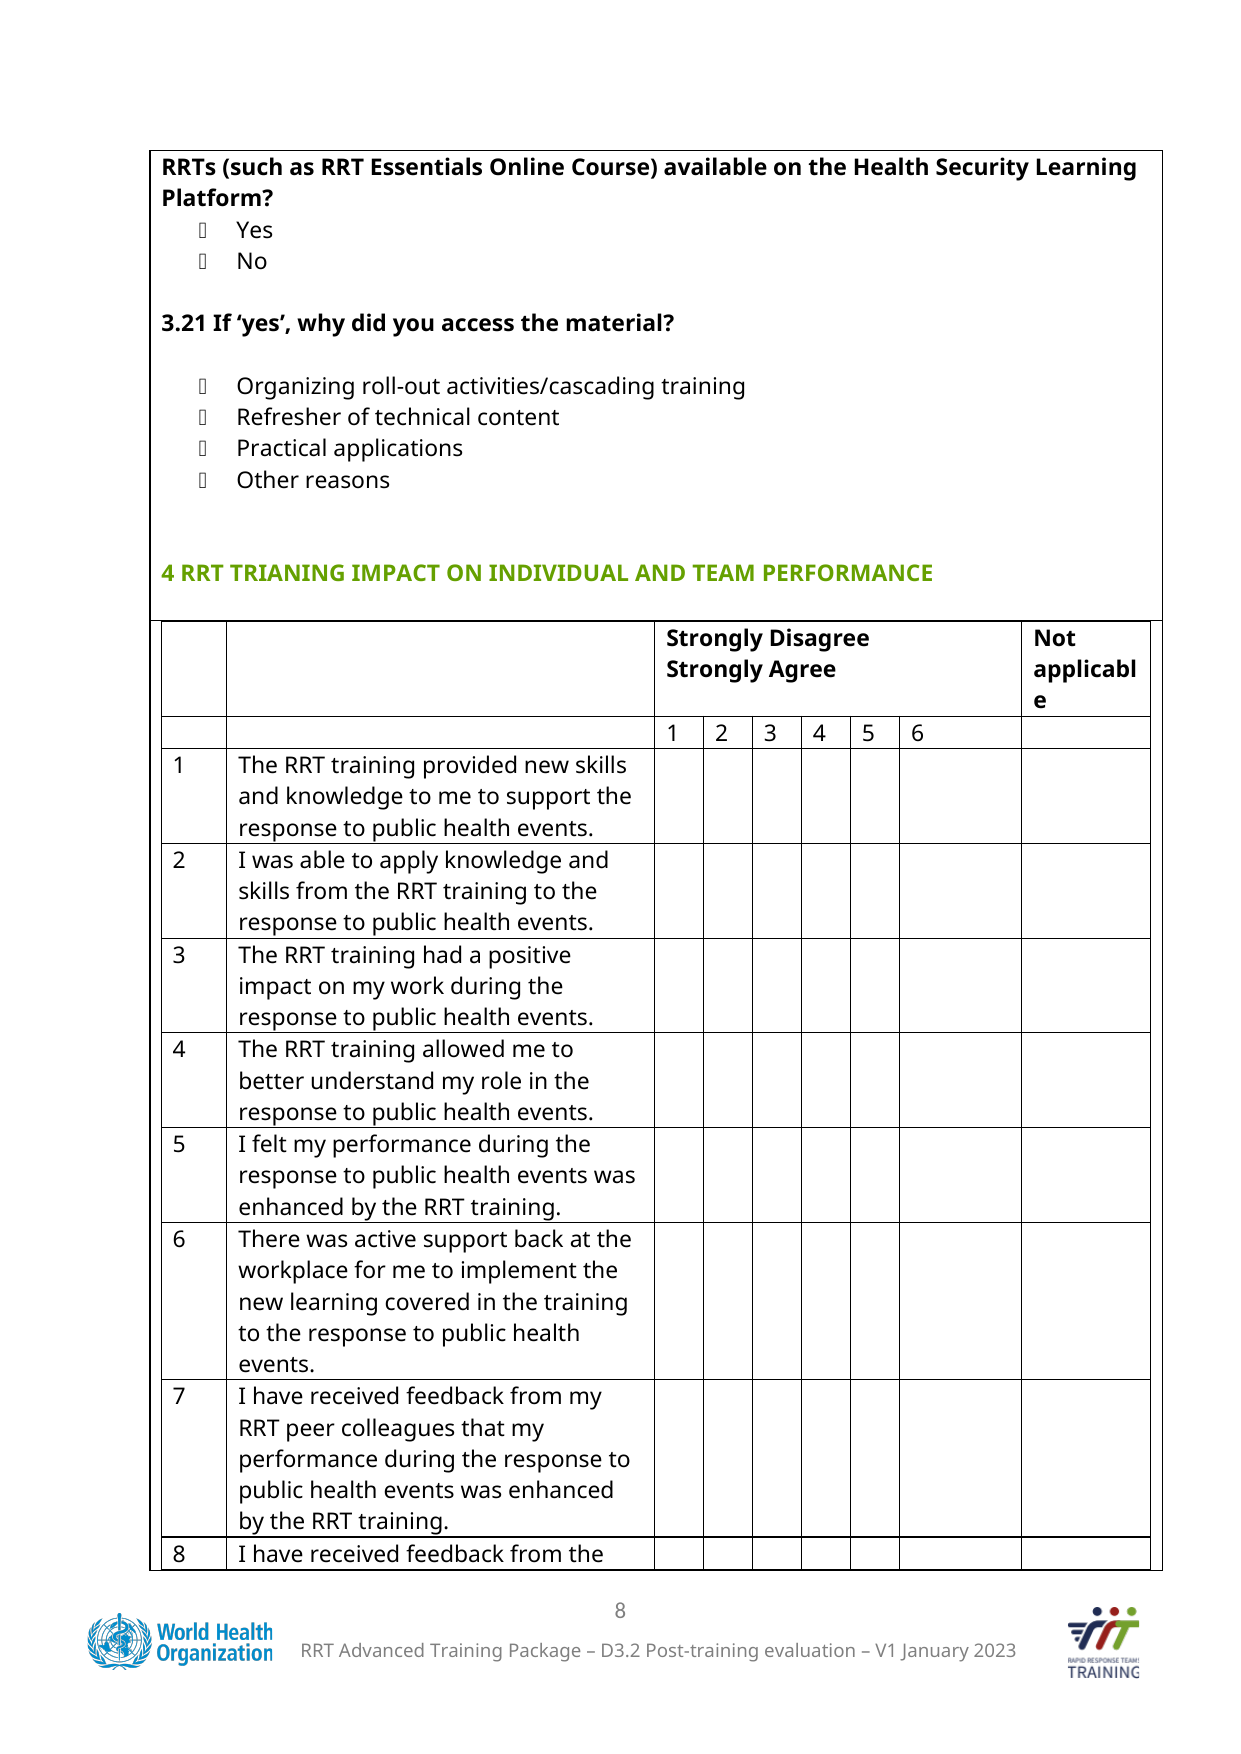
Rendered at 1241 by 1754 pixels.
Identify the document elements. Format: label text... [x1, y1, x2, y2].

table_cell [900, 1538, 1021, 1569]
table_cell [1022, 622, 1150, 716]
table_cell [753, 1538, 801, 1569]
table_cell [753, 1033, 801, 1127]
table_cell [1022, 1380, 1150, 1536]
table_cell [227, 939, 654, 1032]
table_cell [655, 1128, 703, 1222]
table_cell [753, 939, 801, 1032]
table_cell [1022, 844, 1150, 938]
table_cell [162, 1538, 226, 1569]
table_cell [704, 1223, 752, 1379]
table_cell [162, 749, 226, 843]
table_cell [802, 1223, 850, 1379]
table_cell [900, 844, 1021, 938]
table_cell [900, 1380, 1021, 1536]
table_cell [802, 939, 850, 1032]
table_cell [851, 1223, 899, 1379]
table_cell [851, 1380, 899, 1536]
table_cell [1022, 1223, 1150, 1379]
table_cell [151, 621, 161, 1570]
table_cell [162, 1128, 226, 1222]
table_cell [655, 717, 703, 748]
table_cell [227, 1380, 654, 1536]
table_cell [753, 749, 801, 843]
table_cell [227, 844, 654, 938]
picture [87, 1613, 273, 1670]
table_cell [1022, 1033, 1150, 1127]
table_cell [1022, 939, 1150, 1032]
table_cell [227, 622, 654, 716]
table_cell [753, 1223, 801, 1379]
table_cell [162, 1033, 226, 1127]
table_cell [851, 749, 899, 843]
table_cell [655, 939, 703, 1032]
table_cell [162, 622, 226, 716]
table_cell [1022, 1128, 1150, 1222]
table_cell [851, 939, 899, 1032]
table_cell [162, 1223, 226, 1379]
table_cell [655, 1223, 703, 1379]
table_cell [162, 844, 226, 938]
table_cell [802, 1033, 850, 1127]
table_cell [900, 1223, 1021, 1379]
table_cell [900, 939, 1021, 1032]
table_cell [704, 1380, 752, 1536]
table_cell [704, 749, 752, 843]
table_cell [1022, 749, 1150, 843]
table_cell [851, 1538, 899, 1569]
table_cell [162, 939, 226, 1032]
table_cell [753, 844, 801, 938]
picture [87, 1649, 123, 1670]
table_cell [655, 622, 1021, 716]
table_cell [1022, 717, 1150, 748]
table_cell [227, 1128, 654, 1222]
table_cell [1022, 1538, 1150, 1569]
table_cell [802, 749, 850, 843]
table_cell [655, 1380, 703, 1536]
table_cell [851, 717, 899, 748]
table_cell [162, 1380, 226, 1536]
table_cell [227, 1538, 654, 1569]
table_cell [162, 717, 226, 748]
table_cell [1151, 621, 1162, 1570]
table_cell [227, 717, 654, 748]
table_cell [704, 717, 752, 748]
table_cell [802, 717, 850, 748]
table_cell [753, 1380, 801, 1536]
table_cell [851, 1033, 899, 1127]
table_cell [802, 844, 850, 938]
table_cell [704, 844, 752, 938]
table_cell [900, 717, 1021, 748]
table_cell [704, 1033, 752, 1127]
table_cell [227, 1033, 654, 1127]
table_cell [753, 717, 801, 748]
table_cell [655, 1033, 703, 1127]
table_cell [704, 1538, 752, 1569]
table_cell [851, 1128, 899, 1222]
table_cell [227, 1223, 654, 1379]
table_cell [802, 1128, 850, 1222]
table_cell [900, 749, 1021, 843]
table_cell [753, 1128, 801, 1222]
table_cell [704, 939, 752, 1032]
table_cell [851, 844, 899, 938]
table_cell [802, 1538, 850, 1569]
table_cell [655, 749, 703, 843]
table_cell [900, 1128, 1021, 1222]
table_cell [704, 1128, 752, 1222]
table_cell [655, 844, 703, 938]
table_cell [227, 749, 654, 843]
table_cell [900, 1033, 1021, 1127]
table_cell [802, 1380, 850, 1536]
table_cell [655, 1538, 703, 1569]
